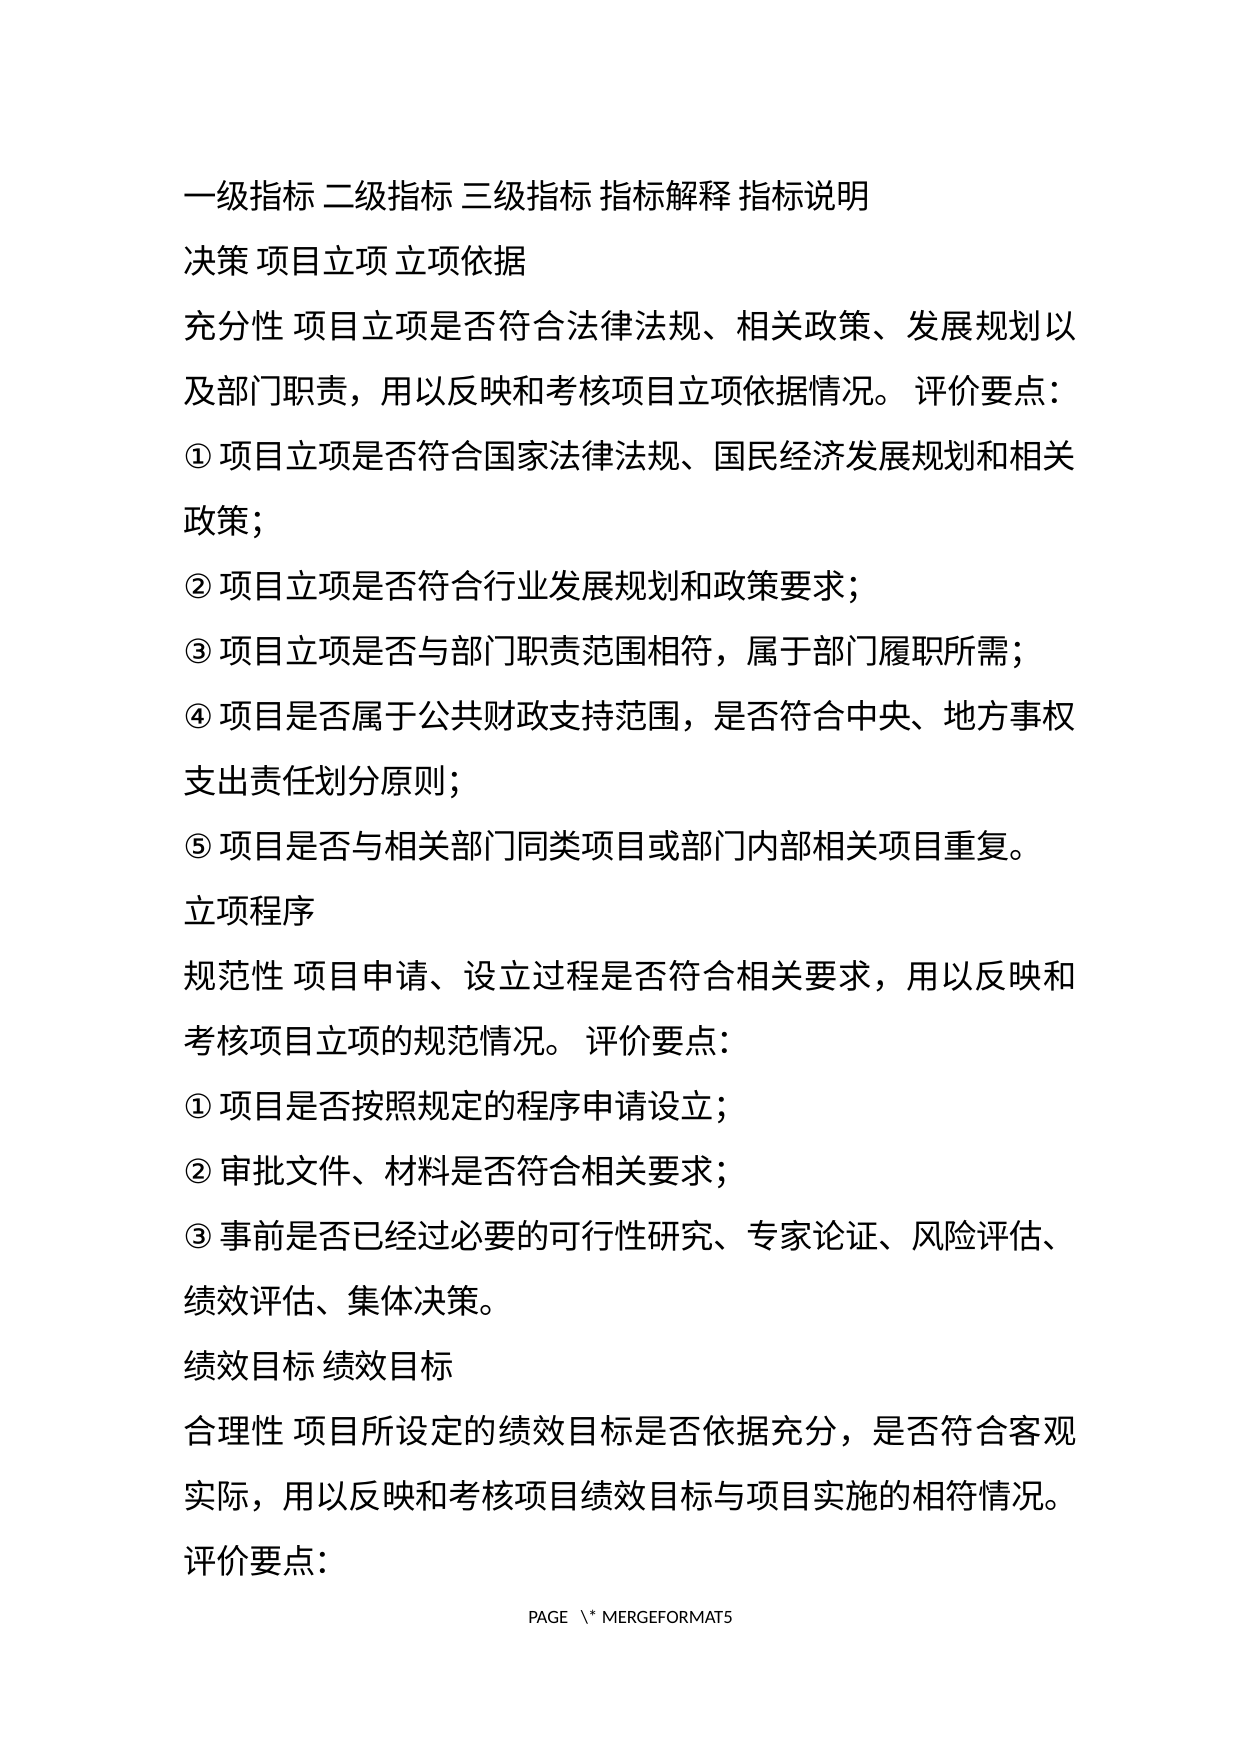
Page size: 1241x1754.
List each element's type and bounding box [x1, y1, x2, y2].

text [183, 162, 1078, 1592]
